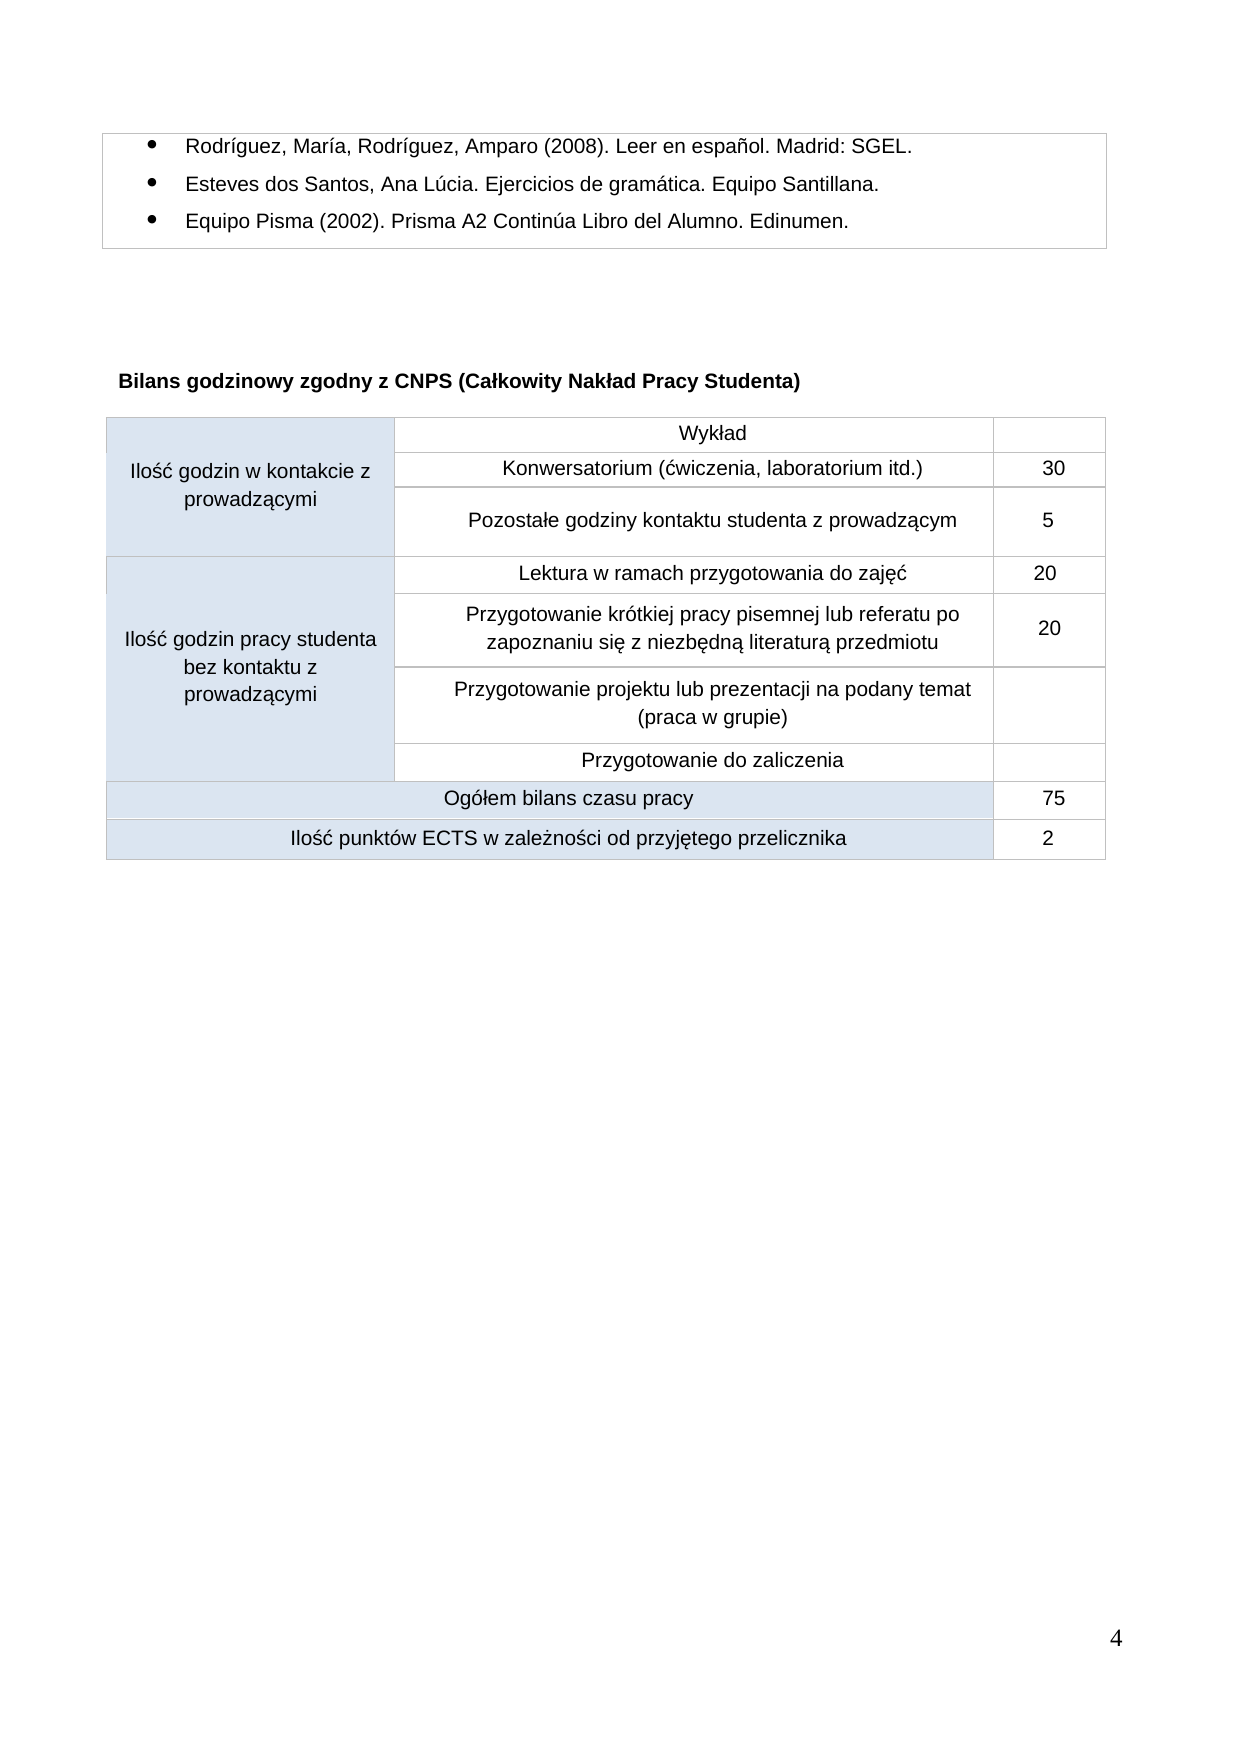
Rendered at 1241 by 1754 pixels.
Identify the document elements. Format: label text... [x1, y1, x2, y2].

table_cell 20 [994, 557, 1105, 592]
table_cell 20 [994, 594, 1105, 666]
table_cell Przygotowanie projektu lub prezentacji na podany temat (praca w grupie) [395, 668, 993, 742]
table_cell 5 [994, 488, 1105, 556]
table_cell Pozostałe godziny kontaktu studenta z prowadzącym [395, 488, 993, 556]
table_cell [994, 744, 1105, 781]
table_cell Przygotowanie krótkiej pracy pisemnej lub referatu po zapoznaniu się z niezbędną literaturą przedmiotu [395, 594, 993, 666]
table_cell Przygotowanie do zaliczenia [395, 744, 993, 781]
table_cell 2 [994, 820, 1105, 859]
table_cell [994, 668, 1105, 742]
table_header [994, 418, 1105, 452]
table_cell Ilość godzin pracy studenta bez kontaktu z prowadzącymi [106, 557, 394, 781]
table_cell Lektura w ramach przygotowania do zajęć [395, 557, 993, 592]
table_cell Konwersatorium (ćwiczenia, laboratorium itd.) [395, 453, 993, 486]
table_cell 30 [994, 453, 1105, 486]
table_cell Ogółem bilans czasu pracy [107, 782, 993, 818]
table_cell Ilość punktów ECTS w zależności od przyjętego przelicznika [107, 820, 993, 859]
table_cell 75 [994, 782, 1105, 818]
text Bilans godzinowy zgodny z CNPS (Całkowity Nakład Pracy Studenta) [118, 369, 1122, 393]
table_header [103, 134, 1106, 248]
table_header Wykład [395, 418, 993, 452]
table_header Ilość godzin w kontakcie z prowadzącymi [106, 418, 394, 556]
